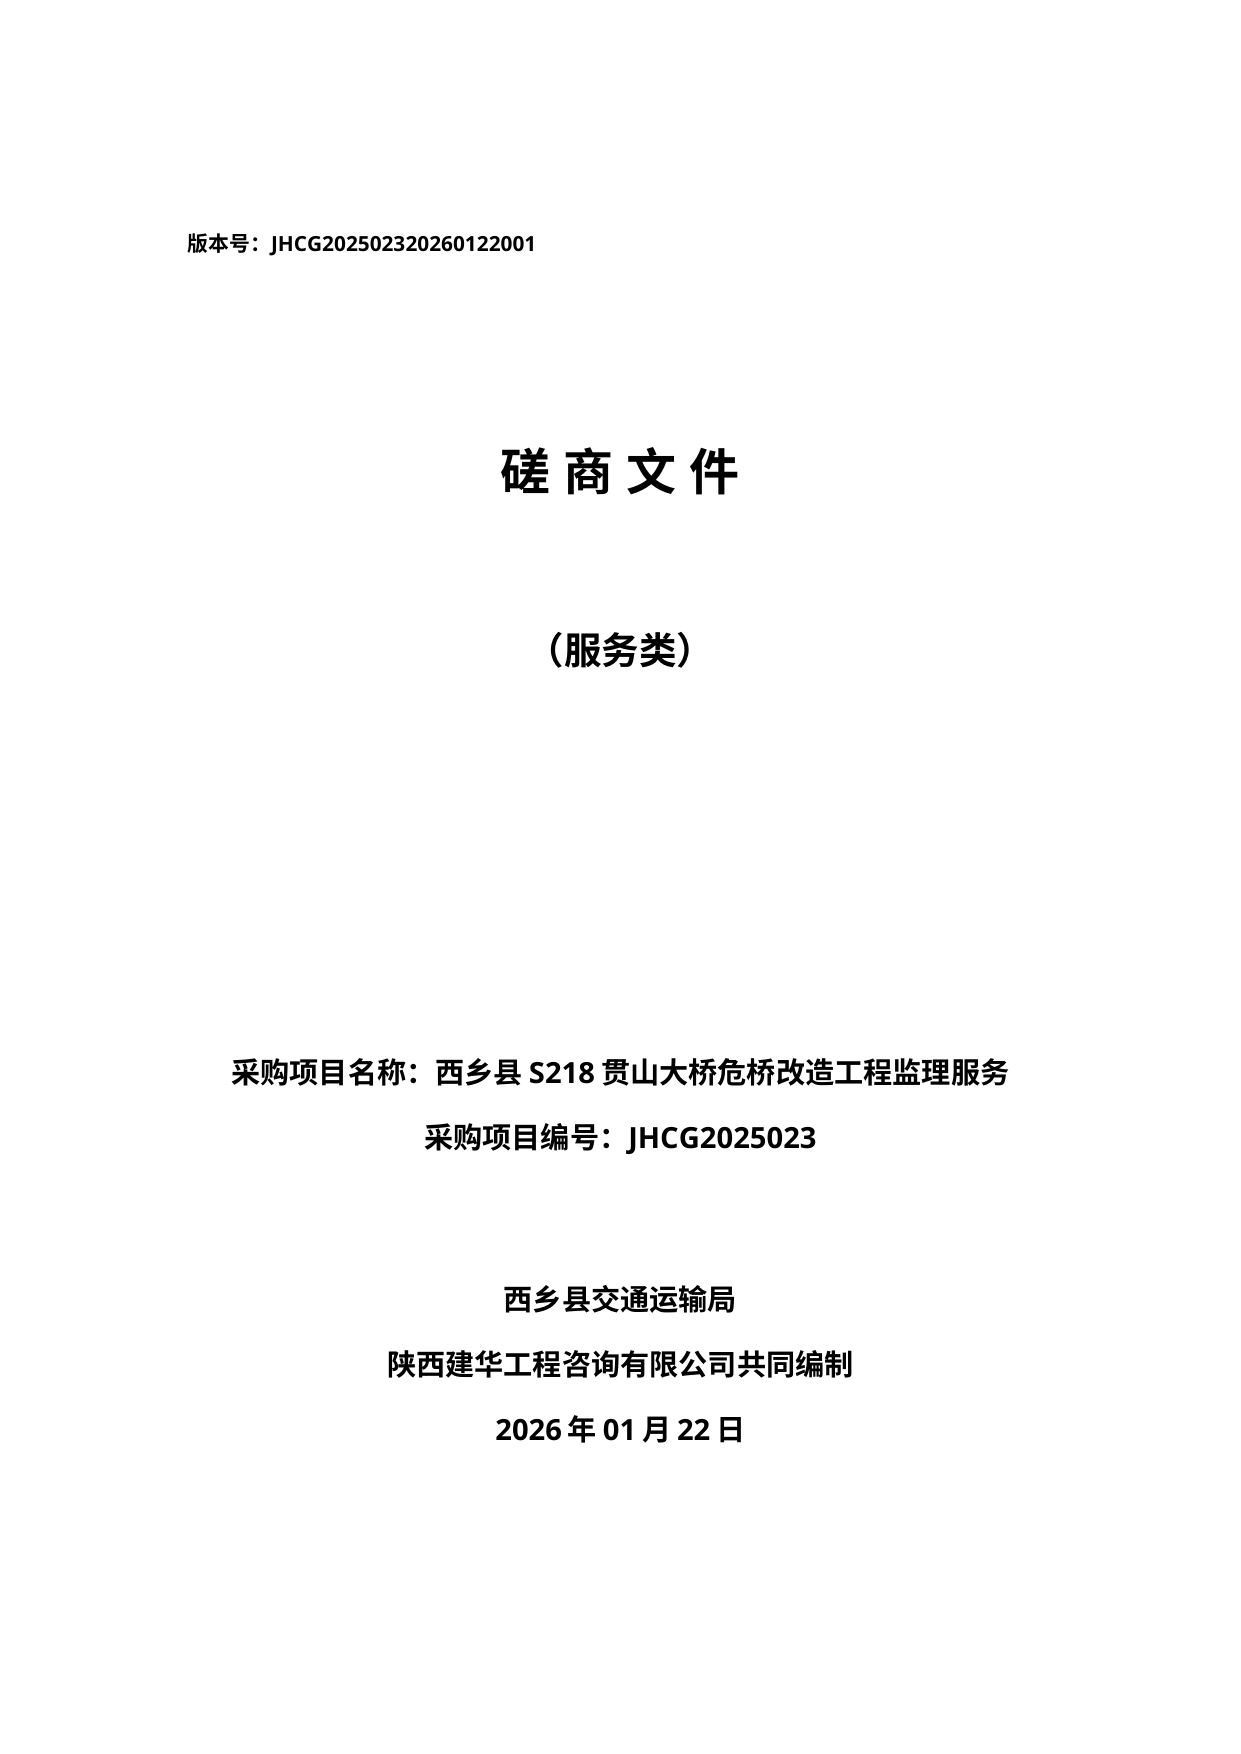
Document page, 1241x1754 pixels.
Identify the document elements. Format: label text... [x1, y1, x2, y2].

text 采购项目编号：JHCG2025023 [187, 1104, 1053, 1267]
text 采购项目名称：西乡县S218贯山大桥危桥改造工程监理服务 [187, 1039, 1053, 1104]
text 陕西建华工程咨询有限公司共同编制 [187, 1332, 1053, 1397]
text （服务类） [187, 617, 1053, 1039]
text 西乡县交通运输局 [187, 1267, 1053, 1332]
text 2026年01月22日 [187, 1397, 1053, 1462]
text 磋 商 文 件 [187, 422, 1053, 617]
text 版本号：JHCG202502320260122001 [187, 227, 1053, 422]
